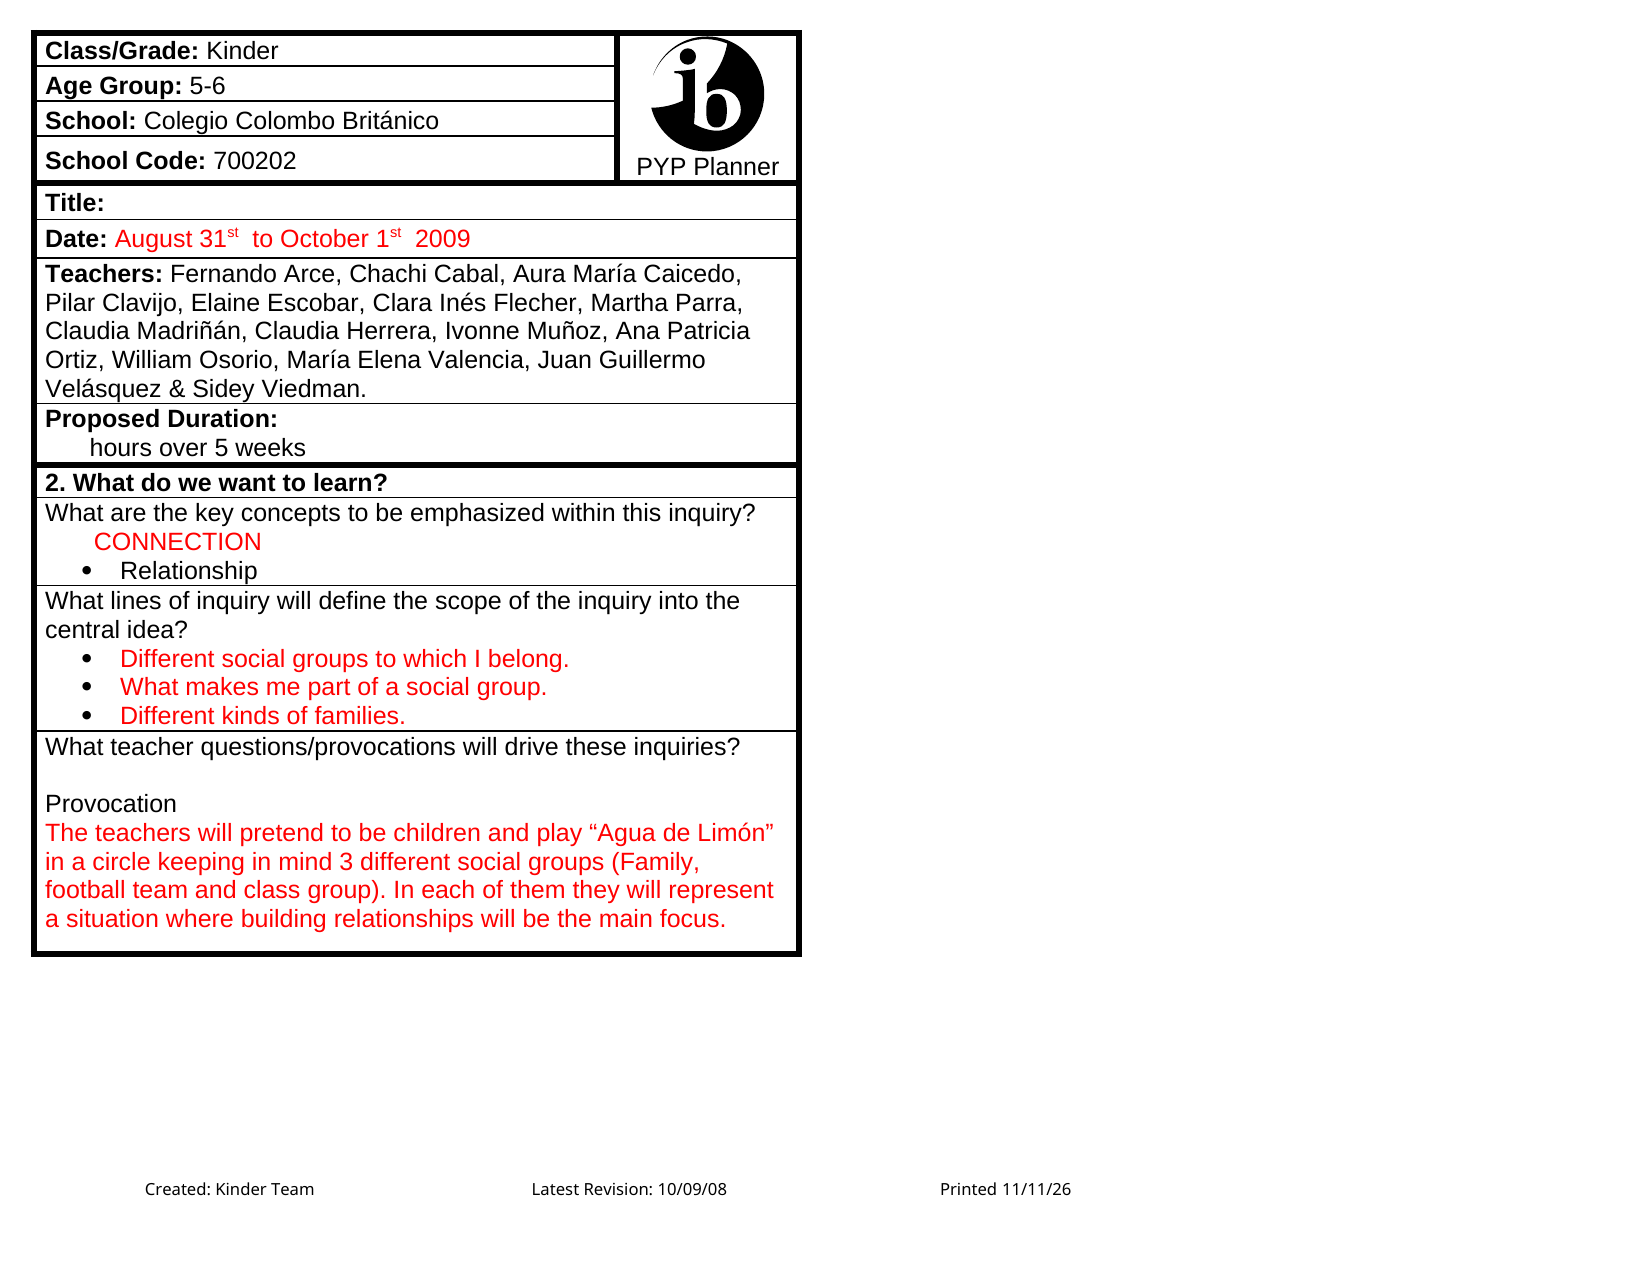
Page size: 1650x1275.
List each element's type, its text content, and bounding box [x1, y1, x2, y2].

table_cell School: Colegio Colombo Británico [37, 102, 614, 135]
table_cell Date: August 31st to October 1st 2009 [37, 220, 796, 257]
table_cell Title: [37, 186, 796, 219]
table_cell School Code: 700202 [37, 137, 614, 180]
table_header Class/Grade: Kinder [37, 36, 614, 65]
table_cell Proposed Duration: hours over 5 weeks [37, 404, 796, 462]
table_cell 2. What do we want to learn? [37, 468, 796, 497]
table_header PYP Planner [620, 36, 796, 180]
table_cell What are the key concepts to be emphasized within this inquiry? CONNECTION Relationship [37, 498, 796, 584]
table_cell Teachers: Fernando Arce, Chachi Cabal, Aura María Caicedo, Pilar Clavijo, Elaine Escobar, Clara Inés Flecher, Martha Parra, Claudia Madriñán, Claudia Herrera, Ivonne Muñoz, Ana Patricia Ortiz, William Osorio, María Elena Valencia, Juan Guillermo Velásquez & Sidey Viedman. [37, 259, 796, 402]
table_cell What teacher questions/provocations will drive these inquiries? Provocation The teachers will pretend to be children and play “Agua de Limón” in a circle keeping in mind 3 different social groups (Family, football team and class group). In each of them they will represent a situation where building relationships will be the main focus. [37, 732, 796, 951]
table_cell What lines of inquiry will define the scope of the inquiry into the central idea? Different social groups to which I belong. What makes me part of a social group. Different kinds of families. [37, 586, 796, 730]
table_cell Age Group: 5-6 [37, 67, 614, 100]
